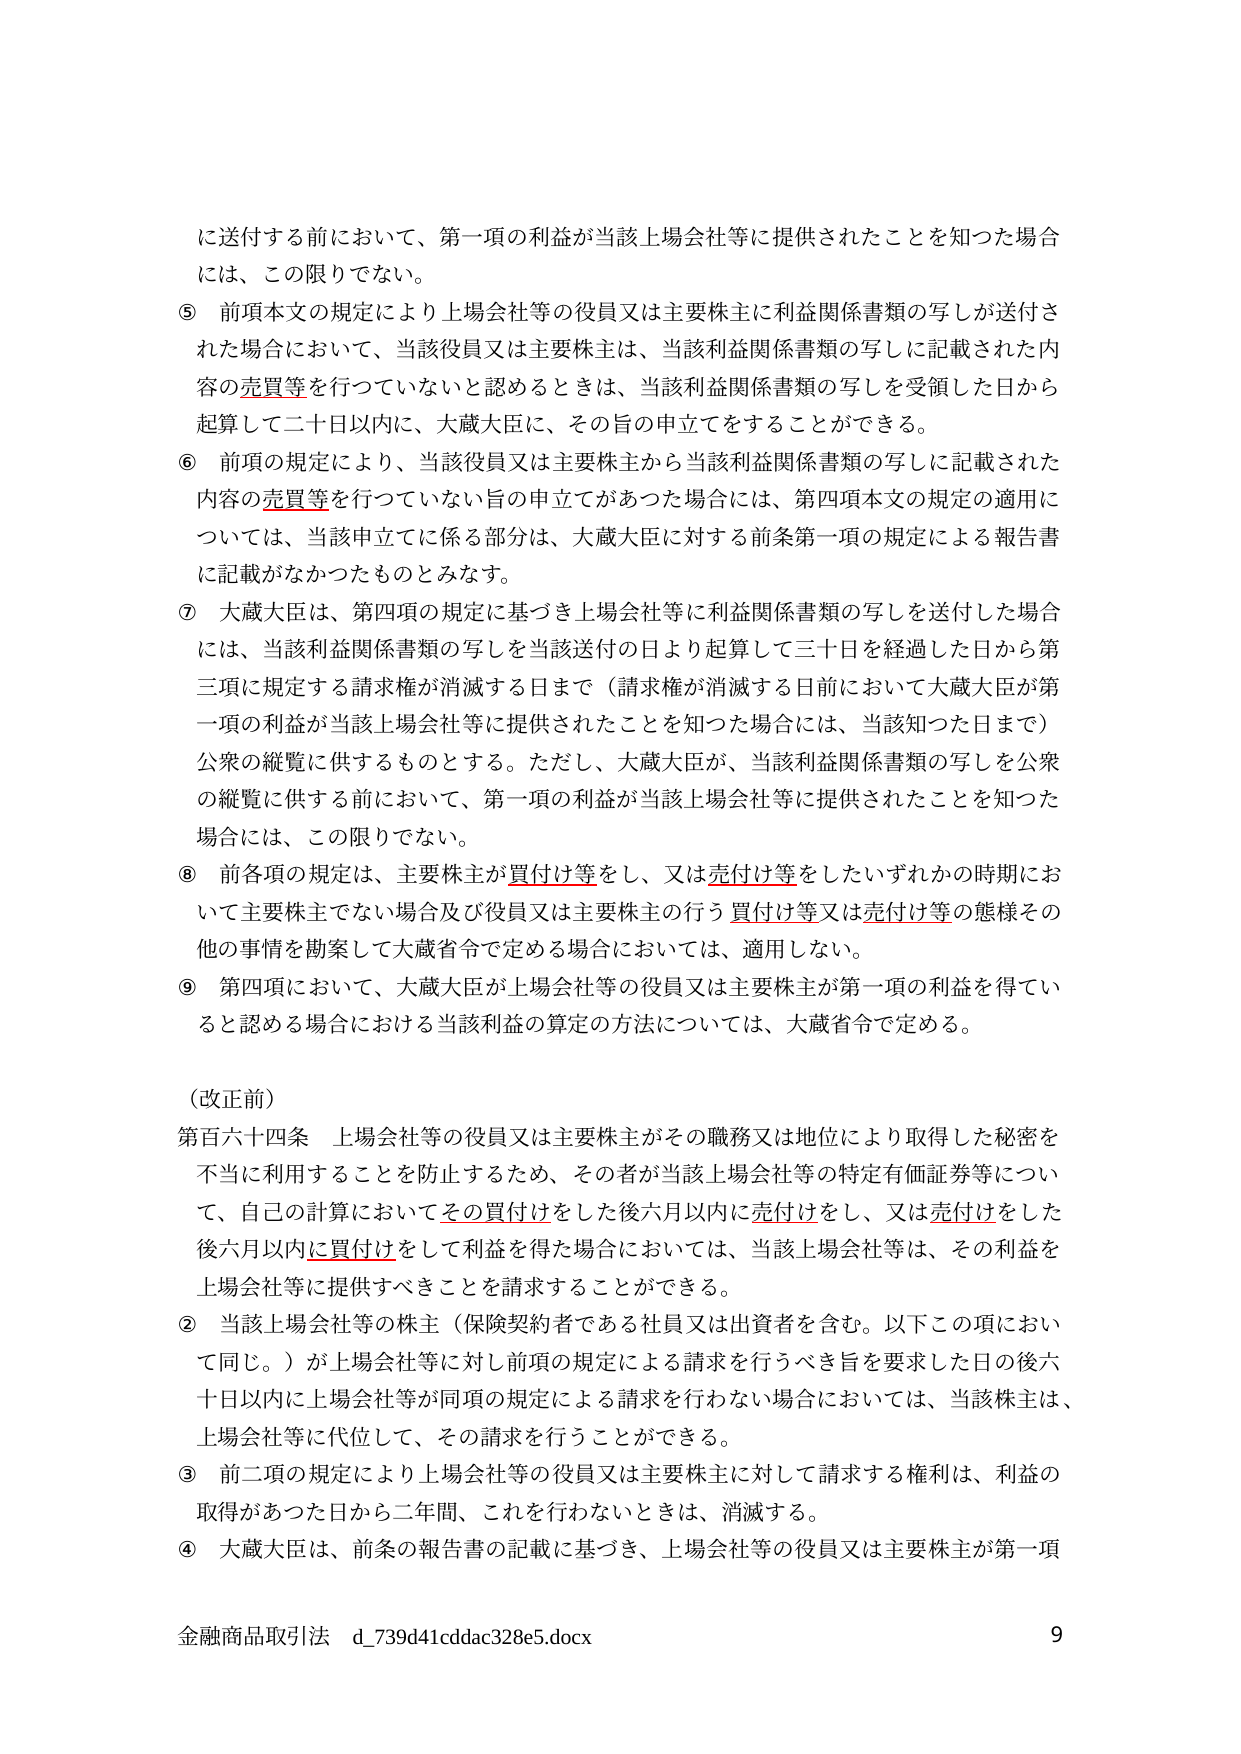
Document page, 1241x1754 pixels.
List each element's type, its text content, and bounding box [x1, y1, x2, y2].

text 第百六十四条 上場会社等の役員又は主要株主がその職務又は地位により取得した秘密を不当に利用することを防止するため、その者が当該上場会社等の特定有価証券等について、自己の計算においてその買付けをした後六月以内に売付けをし、又は売付けをした後六月以内に買付けをして利益を得た場合においては、当該上場会社等は、その利益を上場会社等に提供すべきことを請求することができる。 [177, 1117, 1063, 1304]
text ⑧ 前各項の規定は、主要株主が買付け等をし、又は売付け等をしたいずれかの時期において主要株主でない場合及び役員又は主要株主の行う買付け等又は売付け等の態様その他の事情を勘案して大蔵省令で定める場合においては、適用しない。 [177, 854, 1063, 967]
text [177, 217, 1063, 292]
text ⑤ 前項本文の規定により上場会社等の役員又は主要株主に利益関係書類の写しが送付された場合において、当該役員又は主要株主は、当該利益関係書類の写しに記載された内容の売買等を行つていないと認めるときは、当該利益関係書類の写しを受領した日から起算して二十日以内に、大蔵大臣に、その旨の申立てをすることができる。 [177, 292, 1063, 442]
text ⑥ 前項の規定により、当該役員又は主要株主から当該利益関係書類の写しに記載された内容の売買等を行つていない旨の申立てがあつた場合には、第四項本文の規定の適用については、当該申立てに係る部分は、大蔵大臣に対する前条第一項の規定による報告書に記載がなかつたものとみなす。 [177, 442, 1063, 592]
text ⑦ 大蔵大臣は、第四項の規定に基づき上場会社等に利益関係書類の写しを送付した場合には、当該利益関係書類の写しを当該送付の日より起算して三十日を経過した日から第三項に規定する請求権が消滅する日まで（請求権が消滅する日前において大蔵大臣が第一項の利益が当該上場会社等に提供されたことを知つた場合には、当該知つた日まで）公衆の縦覧に供するものとする。ただし、大蔵大臣が、当該利益関係書類の写しを公衆の縦覧に供する前において、第一項の利益が当該上場会社等に提供されたことを知つた場合には、この限りでない。 [177, 592, 1063, 854]
text ⑨ 第四項において、大蔵大臣が上場会社等の役員又は主要株主が第一項の利益を得ていると認める場合における当該利益の算定の方法については、大蔵省令で定める。 [177, 967, 1063, 1042]
text ② 当該上場会社等の株主（保険契約者である社員又は出資者を含む。以下この項において同じ。）が上場会社等に対し前項の規定による請求を行うべき旨を要求した日の後六十日以内に上場会社等が同項の規定による請求を行わない場合においては、当該株主は、上場会社等に代位して、その請求を行うことができる。 [177, 1304, 1063, 1454]
text （改正前） [177, 1079, 1063, 1117]
text ③ 前二項の規定により上場会社等の役員又は主要株主に対して請求する権利は、利益の取得があつた日から二年間、これを行わないときは、消滅する。 [177, 1454, 1063, 1529]
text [177, 1529, 1063, 1567]
